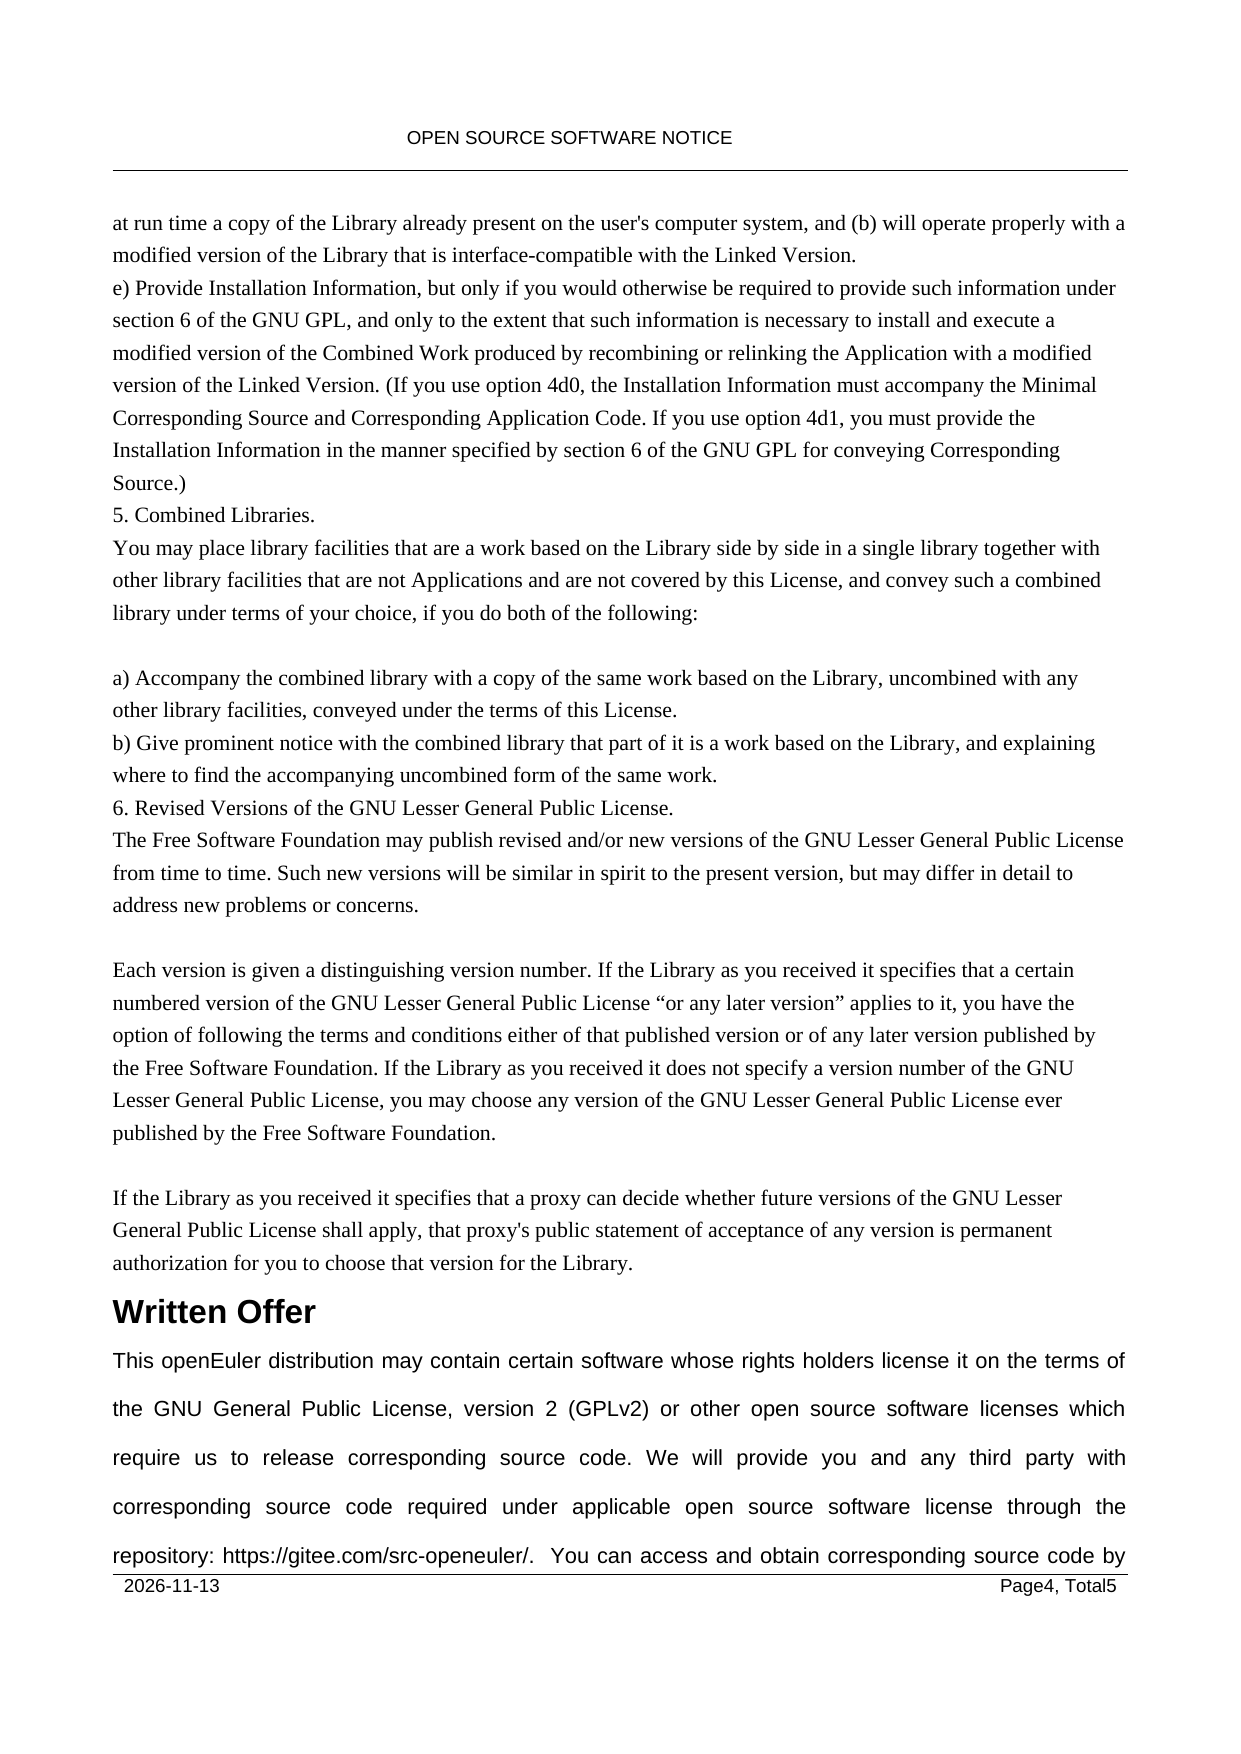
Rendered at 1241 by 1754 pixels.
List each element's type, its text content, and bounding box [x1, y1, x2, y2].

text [112, 206, 1128, 1279]
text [112, 1344, 1128, 1571]
text Written Offer [112, 1279, 1128, 1344]
